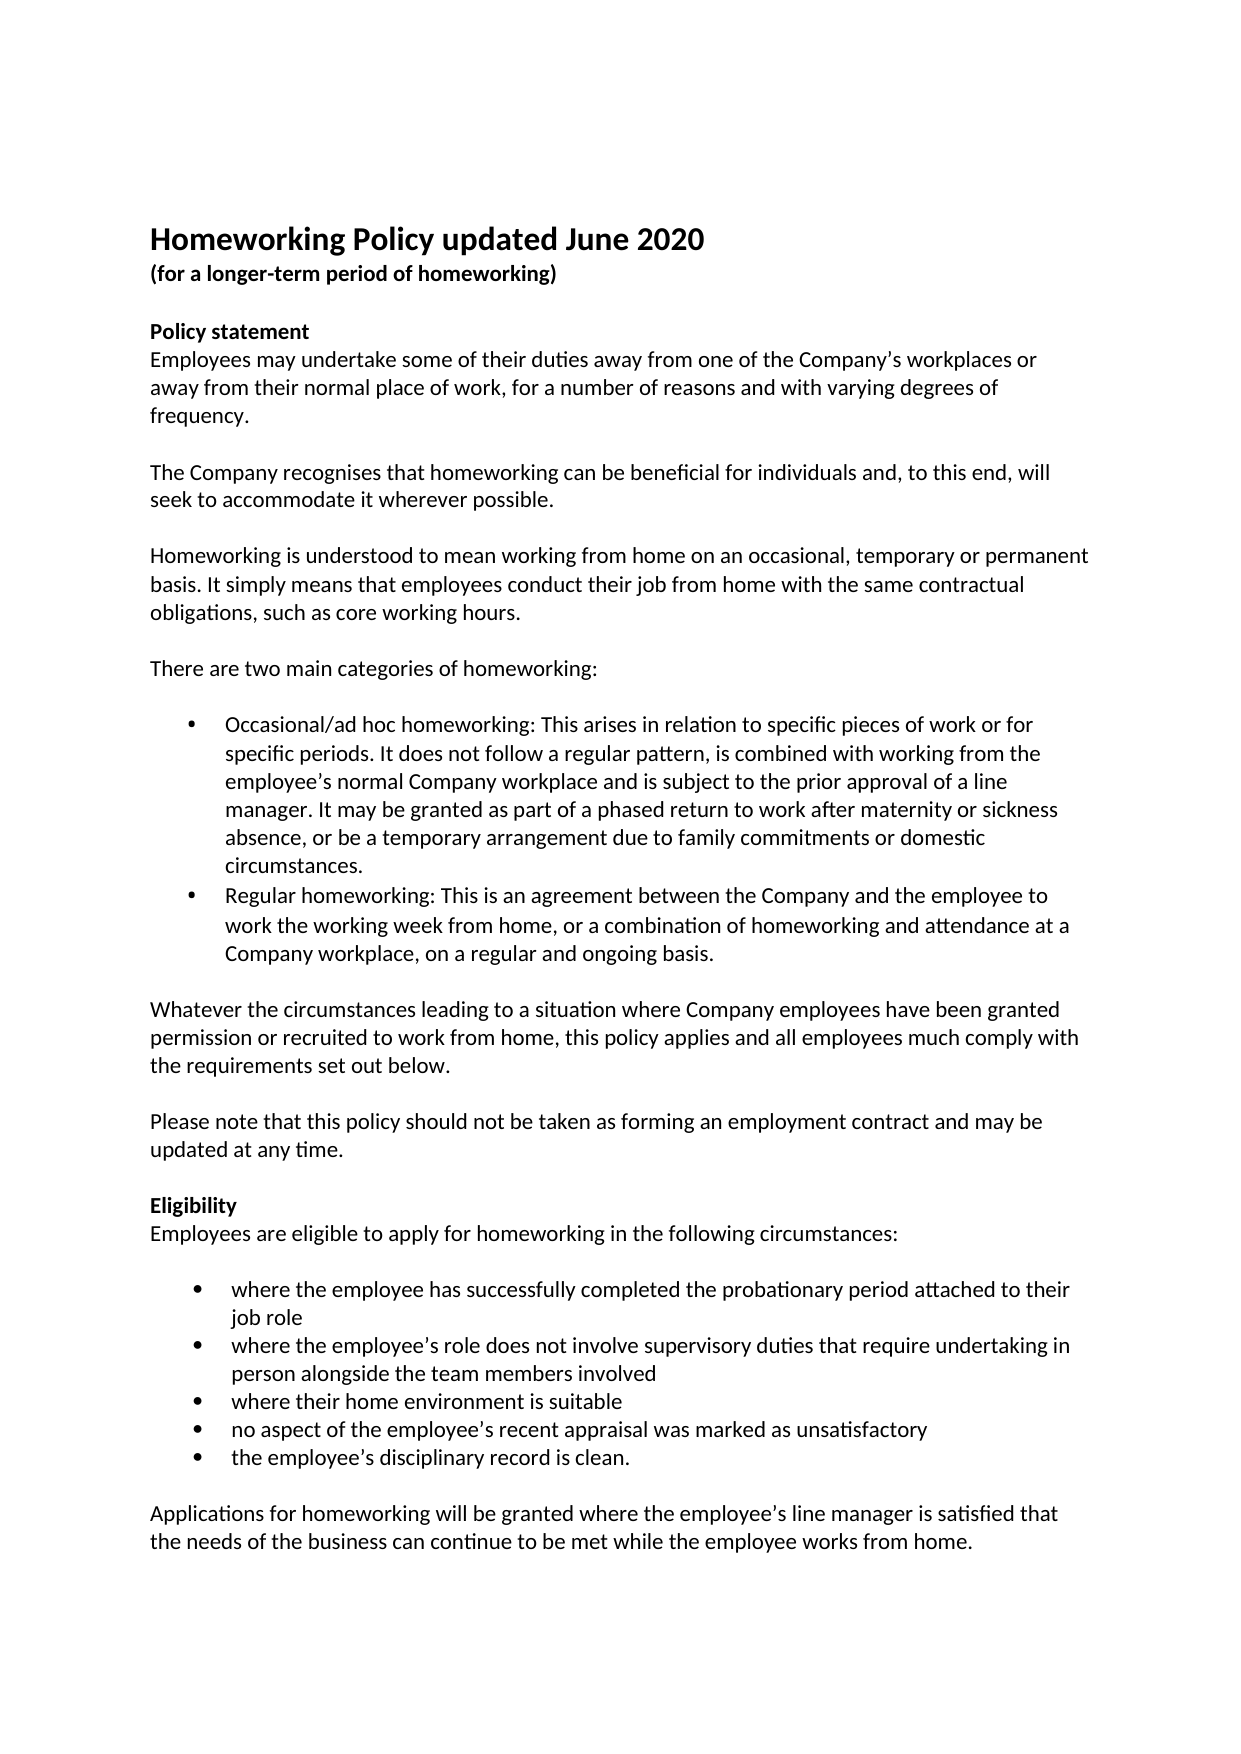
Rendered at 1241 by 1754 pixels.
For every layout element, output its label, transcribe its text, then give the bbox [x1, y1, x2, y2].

text Policy statement [150, 317, 1090, 346]
text Homeworking Policy updated June 2020 [150, 218, 1090, 259]
list the employee’s disciplinary record is clean. [194, 1443, 1090, 1471]
list where the employee has successfully completed the probationary period attached to their job role [194, 1275, 1090, 1331]
text There are two main categories of homeworking: [150, 654, 1090, 682]
list no aspect of the employee’s recent appraisal was marked as unsatisfactory [194, 1415, 1090, 1443]
text Employees may undertake some of their duties away from one of the Company’s workplaces or away from their normal place of work, for a number of reasons and with varying degrees of frequency. [150, 346, 1090, 429]
text Applications for homeworking will be granted where the employee’s line manager is satisfied that the needs of the business can continue to be met while the employee works from home. [150, 1499, 1090, 1555]
list where the employee’s role does not involve supervisory duties that require undertaking in person alongside the team members involved [194, 1331, 1090, 1387]
text (for a longer-term period of homeworking) [150, 259, 1090, 287]
list Occasional/ad hoc homeworking: This arises in relation to specific pieces of work or for specific periods. It does not follow a regular pattern, is combined with working from the employee’s normal Company workplace and is subject to the prior approval of a line manager. It may be granted as part of a phased return to work after maternity or sickness absence, or be a temporary arrangement due to family commitments or domestic circumstances. [187, 708, 1090, 879]
text Whatever the circumstances leading to a situation where Company employees have been granted permission or recruited to work from home, this policy applies and all employees much comply with the requirements set out below. [150, 995, 1090, 1079]
text Employees are eligible to apply for homeworking in the following circumstances: [150, 1219, 1090, 1247]
text Homeworking is understood to mean working from home on an occasional, temporary or permanent basis. It simply means that employees conduct their job from home with the same contractual obligations, such as core working hours. [150, 542, 1090, 626]
list where their home environment is suitable [194, 1387, 1090, 1415]
text Eligibility [150, 1191, 1090, 1219]
text Please note that this policy should not be taken as forming an employment contract and may be updated at any time. [150, 1107, 1090, 1163]
text The Company recognises that homeworking can be beneficial for individuals and, to this end, will seek to accommodate it wherever possible. [150, 458, 1090, 514]
list Regular homeworking: This is an agreement between the Company and the employee to work the working week from home, or a combination of homeworking and attendance at a Company workplace, on a regular and ongoing basis. [187, 879, 1090, 967]
